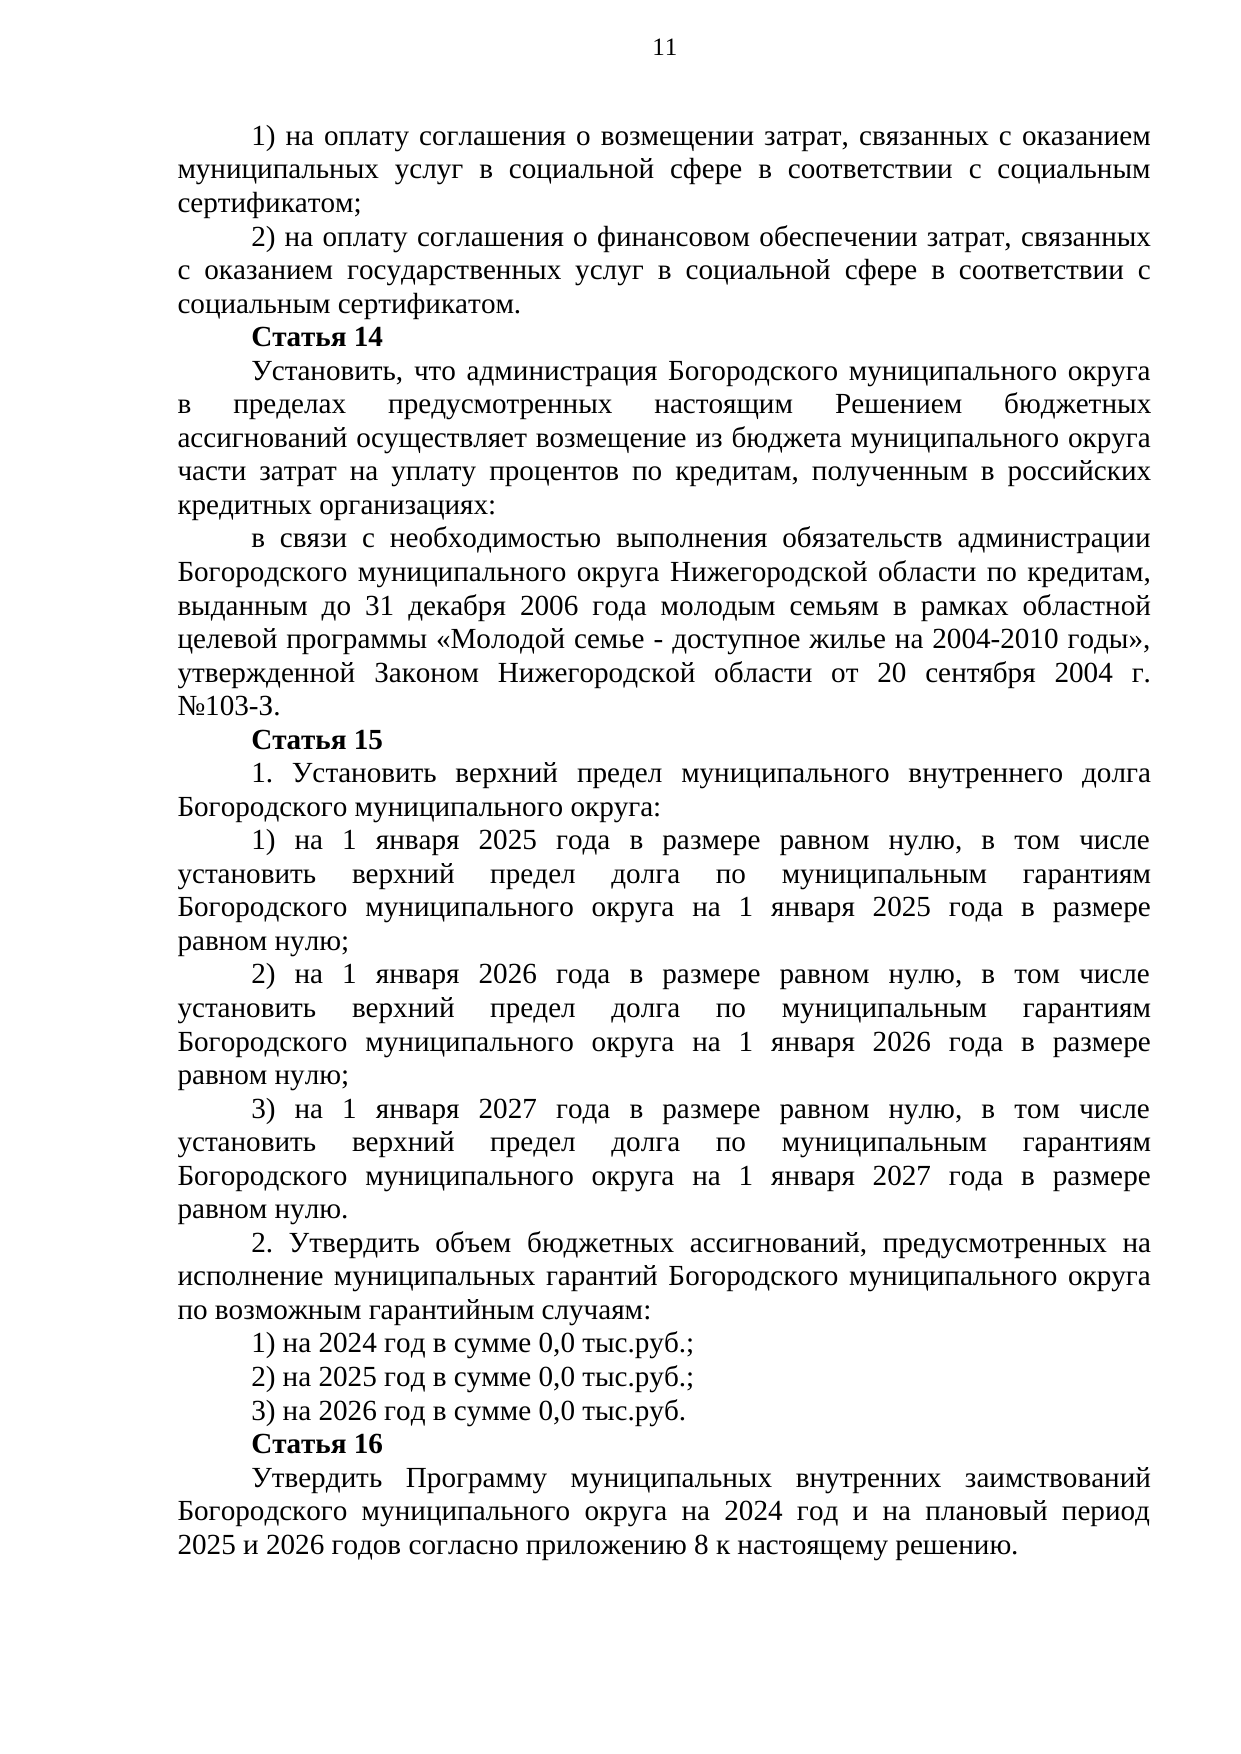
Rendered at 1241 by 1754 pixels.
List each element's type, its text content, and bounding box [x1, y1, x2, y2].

text 3) на 1 января 2027 года в размере равном нулю, в том числе установить верхний предел долга по муниципальным гарантиям Богородского муниципального округа на 1 января 2027 года в размере равном нулю. [177, 1091, 1152, 1225]
text 2) на оплату соглашения о финансовом обеспечении затрат, связанных с оказанием государственных услуг в социальной сфере в соответствии с социальным сертификатом. [177, 219, 1152, 319]
text 1. Установить верхний предел муниципального внутреннего долга Богородского муниципального округа: [177, 755, 1152, 822]
text Статья 14 [177, 319, 1152, 353]
text Установить, что администрация Богородского муниципального округа в пределах предусмотренных настоящим Решением бюджетных ассигнований осуществляет возмещение из бюджета муниципального округа части затрат на уплату процентов по кредитам, полученным в российских кредитных организациях: [177, 353, 1152, 521]
text Статья 15 [177, 722, 1152, 755]
text в связи с необходимостью выполнения обязательств администрации Богородского муниципального округа Нижегородской области по кредитам, выданным до 31 декабря 2006 года молодым семьям в рамках областной целевой программы «Молодой семье - доступное жилье на 2004-2010 годы», утвержденной Законом Нижегородской области от 20 сентября 2004 г. №103-З. [177, 521, 1152, 722]
text 2) на 1 января 2026 года в размере равном нулю, в том числе установить верхний предел долга по муниципальным гарантиям Богородского муниципального округа на 1 января 2026 года в размере равном нулю; [177, 957, 1152, 1091]
text Утвердить Программу муниципальных внутренних заимствований Богородского муниципального округа на 2024 год и на плановый период 2025 и 2026 годов согласно приложению 8 к настоящему решению. [177, 1460, 1152, 1560]
text 1) на оплату соглашения о возмещении затрат, связанных с оказанием муниципальных услуг в социальной сфере в соответствии с социальным сертификатом; [177, 118, 1152, 219]
text 1) на 1 января 2025 года в размере равном нулю, в том числе установить верхний предел долга по муниципальным гарантиям Богородского муниципального округа на 1 января 2025 года в размере равном нулю; [177, 822, 1152, 957]
text 3) на 2026 год в сумме 0,0 тыс.руб. [177, 1393, 1152, 1426]
text 1) на 2024 год в сумме 0,0 тыс.руб.; [177, 1326, 1152, 1359]
text Статья 16 [177, 1426, 1152, 1460]
text 2) на 2025 год в сумме 0,0 тыс.руб.; [177, 1359, 1152, 1393]
text 2. Утвердить объем бюджетных ассигнований, предусмотренных на исполнение муниципальных гарантий Богородского муниципального округа по возможным гарантийным случаям: [177, 1225, 1152, 1326]
